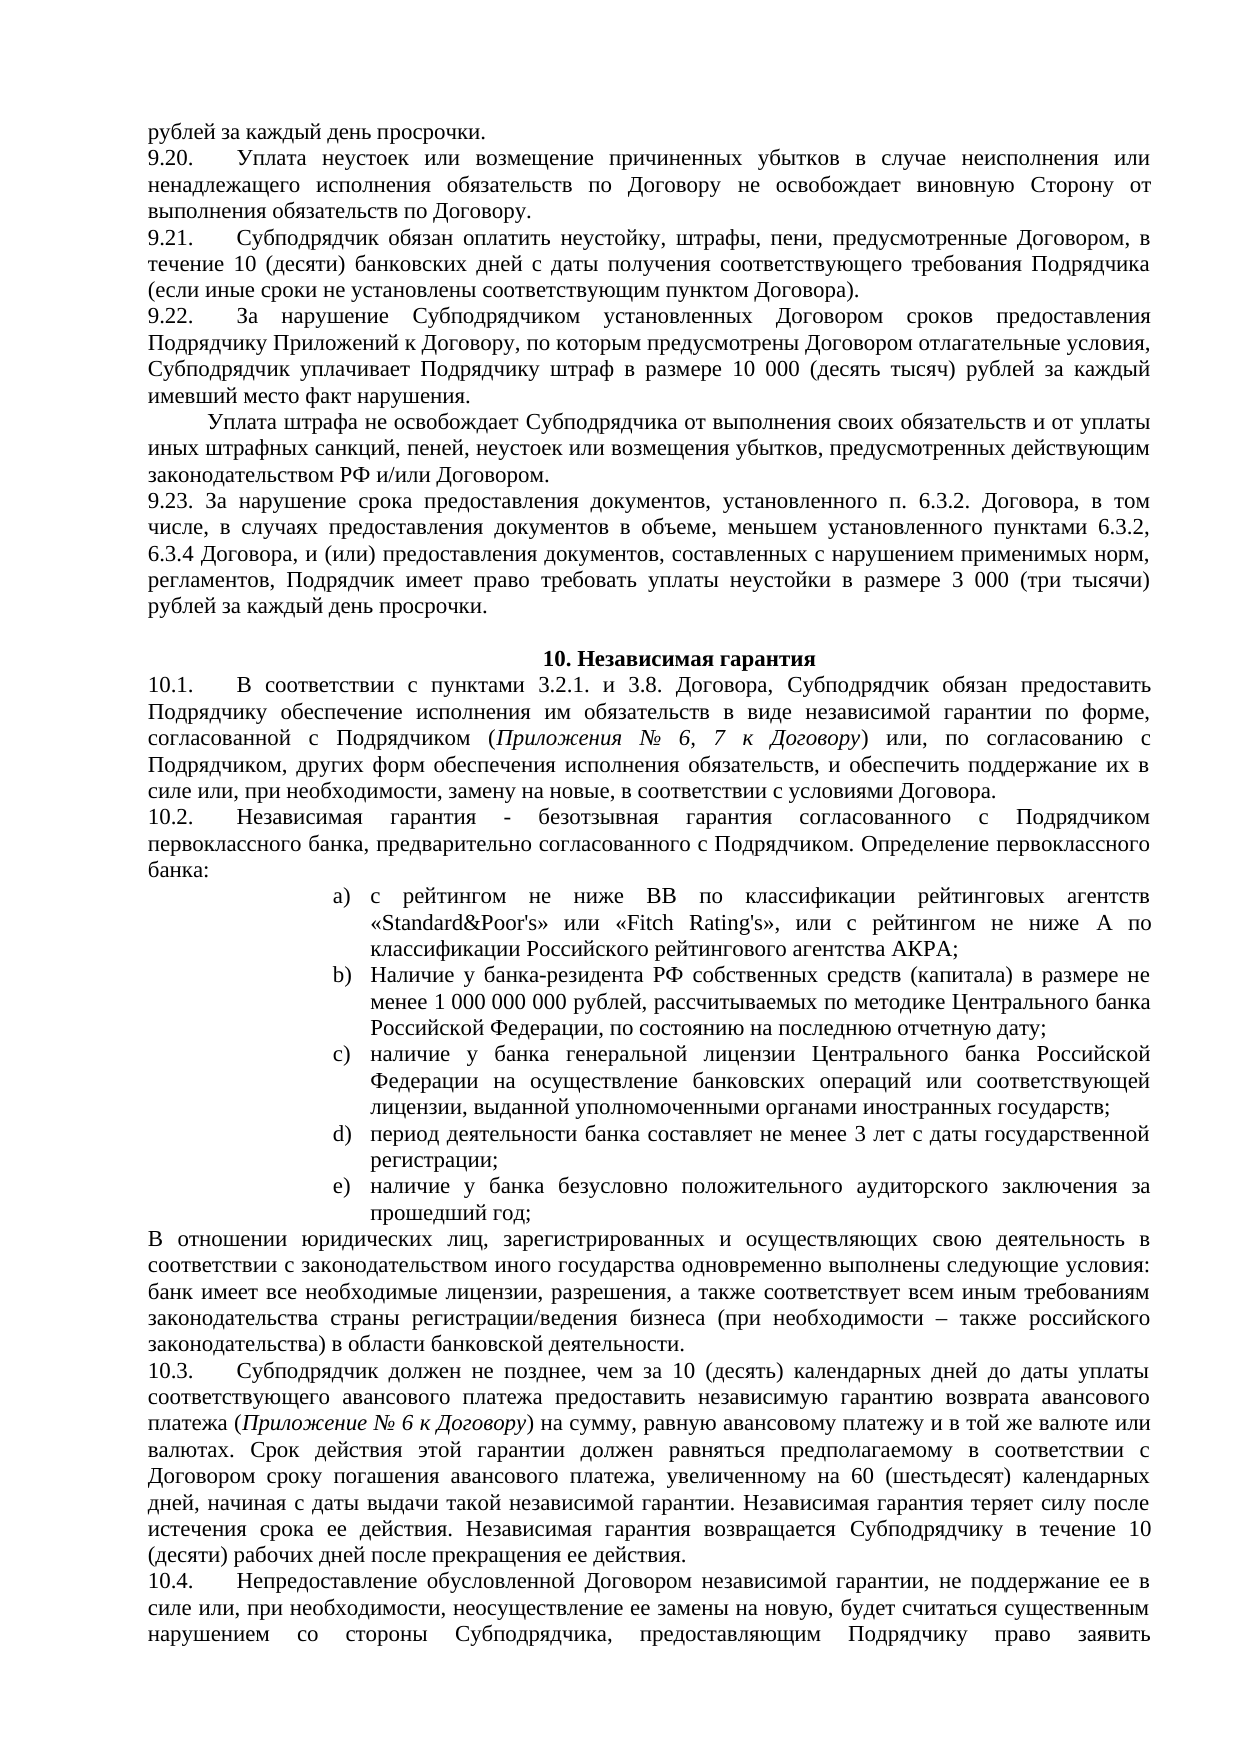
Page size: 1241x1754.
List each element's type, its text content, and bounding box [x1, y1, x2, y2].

list с рейтингом не ниже BB по классификации рейтинговых агентств «Standard&Poor's» или «Fitch Rating's», или с рейтингом не ниже A по классификации Российского рейтингового агентства АКРА; [333, 882, 1152, 961]
list наличие у банка генеральной лицензии Центрального банка Российской Федерации на осуществление банковских операций или соответствующей лицензии, выданной уполномоченными органами иностранных государств; [333, 1041, 1152, 1119]
text 9.22. За нарушение Субподрядчиком установленных Договором сроков предоставления Подрядчику Приложений к Договору, по которым предусмотрены Договором отлагательные условия, Субподрядчик уплачивает Подрядчику штраф в размере 10 000 (десять тысяч) рублей за каждый имевший место факт нарушения. [148, 303, 1152, 408]
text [148, 1568, 1152, 1647]
list Наличие у банка-резидента РФ собственных средств (капитала) в размере не менее 1 000 000 000 рублей, рассчитываемых по методике Центрального банка Российской Федерации, по состоянию на последнюю отчетную дату; [333, 961, 1152, 1041]
text 9.20. Уплата неустоек или возмещение причиненных убытков в случае неисполнения или ненадлежащего исполнения обязательств по Договору не освобождает виновную Сторону от выполнения обязательств по Договору. [148, 144, 1152, 223]
text 10.1. В соответствии с пунктами 3.2.1. и 3.8. Договора, Субподрядчик обязан предоставить Подрядчику обеспечение исполнения им обязательств в виде независимой гарантии по форме, согласованной с Подрядчиком (Приложения № 6, 7 к Договору) или, по согласованию с Подрядчиком, других форм обеспечения исполнения обязательств, и обеспечить поддержание их в силе или, при необходимости, замену на новые, в соответствии с условиями Договора. [148, 672, 1152, 803]
text 9.23. За нарушение срока предоставления документов, установленного п. 6.3.2. Договора, в том числе, в случаях предоставления документов в объеме, меньшем установленного пунктами 6.3.2, 6.3.4 Договора, и (или) предоставления документов, составленных с нарушением применимых норм, регламентов, Подрядчик имеет право требовать уплаты неустойки в размере 3 000 (три тысячи) рублей за каждый день просрочки. [148, 487, 1152, 619]
text 10. Независимая гарантия [148, 645, 1152, 672]
text 9.21. Субподрядчик обязан оплатить неустойку, штрафы, пени, предусмотренные Договором, в течение 10 (десяти) банковских дней с даты получения соответствующего требования Подрядчика (если иные сроки не установлены соответствующим пунктом Договора). [148, 223, 1152, 303]
text 10.2. Независимая гарантия - безотзывная гарантия согласованного с Подрядчиком первоклассного банка, предварительно согласованного с Подрядчиком. Определение первоклассного банка: [148, 803, 1152, 882]
text 10.3. Субподрядчик должен не позднее, чем за 10 (десять) календарных дней до даты уплаты соответствующего авансового платежа предоставить независимую гарантию возврата авансового платежа (Приложение № 6 к Договору) на сумму, равную авансовому платежу и в той же валюте или валютах. Срок действия этой гарантии должен равняться предполагаемому в соответствии с Договором сроку погашения авансового платежа, увеличенному на 60 (шестьдесят) календарных дней, начиная с даты выдачи такой независимой гарантии. Независимая гарантия теряет силу после истечения срока ее действия. Независимая гарантия возвращается Субподрядчику в течение 10 (десяти) рабочих дней после прекращения ее действия. [148, 1357, 1152, 1568]
list период деятельности банка составляет не менее 3 лет с даты государственной регистрации; [333, 1119, 1152, 1172]
text Уплата штрафа не освобождает Субподрядчика от выполнения своих обязательств и от уплаты иных штрафных санкций, пеней, неустоек или возмещения убытков, предусмотренных действующим законодательством РФ и/или Договором. [148, 408, 1152, 487]
list наличие у банка безусловно положительного аудиторского заключения за прошедший год; [333, 1172, 1152, 1225]
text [148, 118, 1152, 144]
text В отношении юридических лиц, зарегистрированных и осуществляющих свою деятельность в соответствии с законодательством иного государства одновременно выполнены следующие условия: банк имеет все необходимые лицензии, разрешения, а также соответствует всем иным требованиям законодательства страны регистрации/ведения бизнеса (при необходимости – также российского законодательства) в области банковской деятельности. [148, 1225, 1152, 1357]
